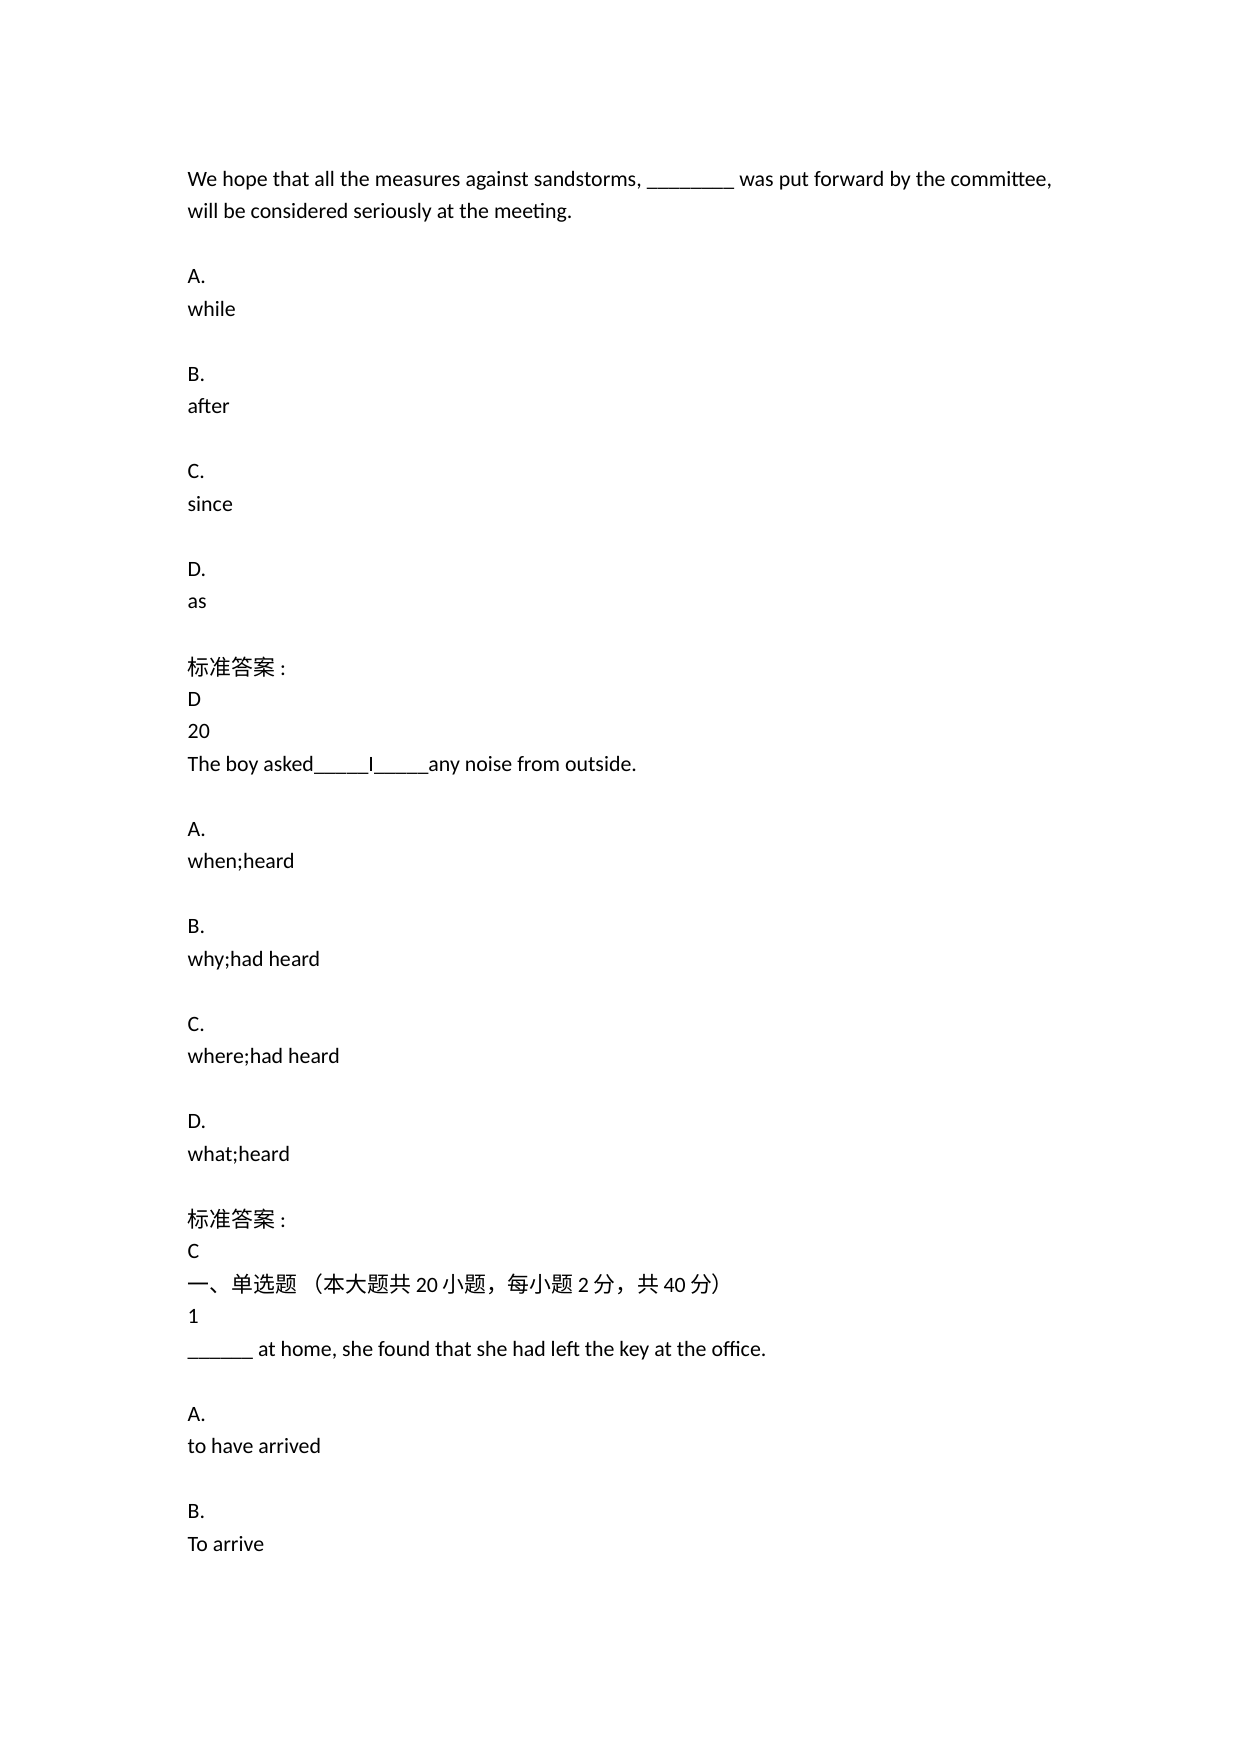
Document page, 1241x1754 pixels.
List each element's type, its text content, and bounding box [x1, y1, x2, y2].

text C. [187, 1007, 1053, 1039]
text since [187, 487, 1053, 519]
text The boy asked_____I_____any noise from outside. [187, 747, 1053, 779]
text where;had heard [187, 1039, 1053, 1072]
text when;heard [187, 844, 1053, 877]
text while [187, 292, 1053, 324]
text A. [187, 1397, 1053, 1429]
text what;heard [187, 1137, 1053, 1169]
text D [187, 682, 1053, 714]
text D. [187, 552, 1053, 584]
text to have arrived [187, 1429, 1053, 1462]
text after [187, 389, 1053, 422]
text 一、单选题 （本大题共20小题，每小题2分，共40分） [187, 1267, 1053, 1299]
text 标准答案 : [187, 1202, 1053, 1234]
text A. [187, 812, 1053, 844]
text C. [187, 454, 1053, 487]
text why;had heard [187, 942, 1053, 974]
text as [187, 584, 1053, 617]
text To arrive [187, 1527, 1053, 1559]
text ______ at home, she found that she had left the key at the office. [187, 1332, 1053, 1364]
text B. [187, 1494, 1053, 1527]
text 1 [187, 1299, 1053, 1332]
text We hope that all the measures against sandstorms, ________ was put forward by the committee, will be considered seriously at the meeting. [187, 162, 1053, 227]
text B. [187, 357, 1053, 389]
text A. [187, 259, 1053, 292]
text B. [187, 909, 1053, 942]
text D. [187, 1104, 1053, 1137]
text 标准答案 : [187, 649, 1053, 682]
text C [187, 1234, 1053, 1267]
text 20 [187, 714, 1053, 747]
